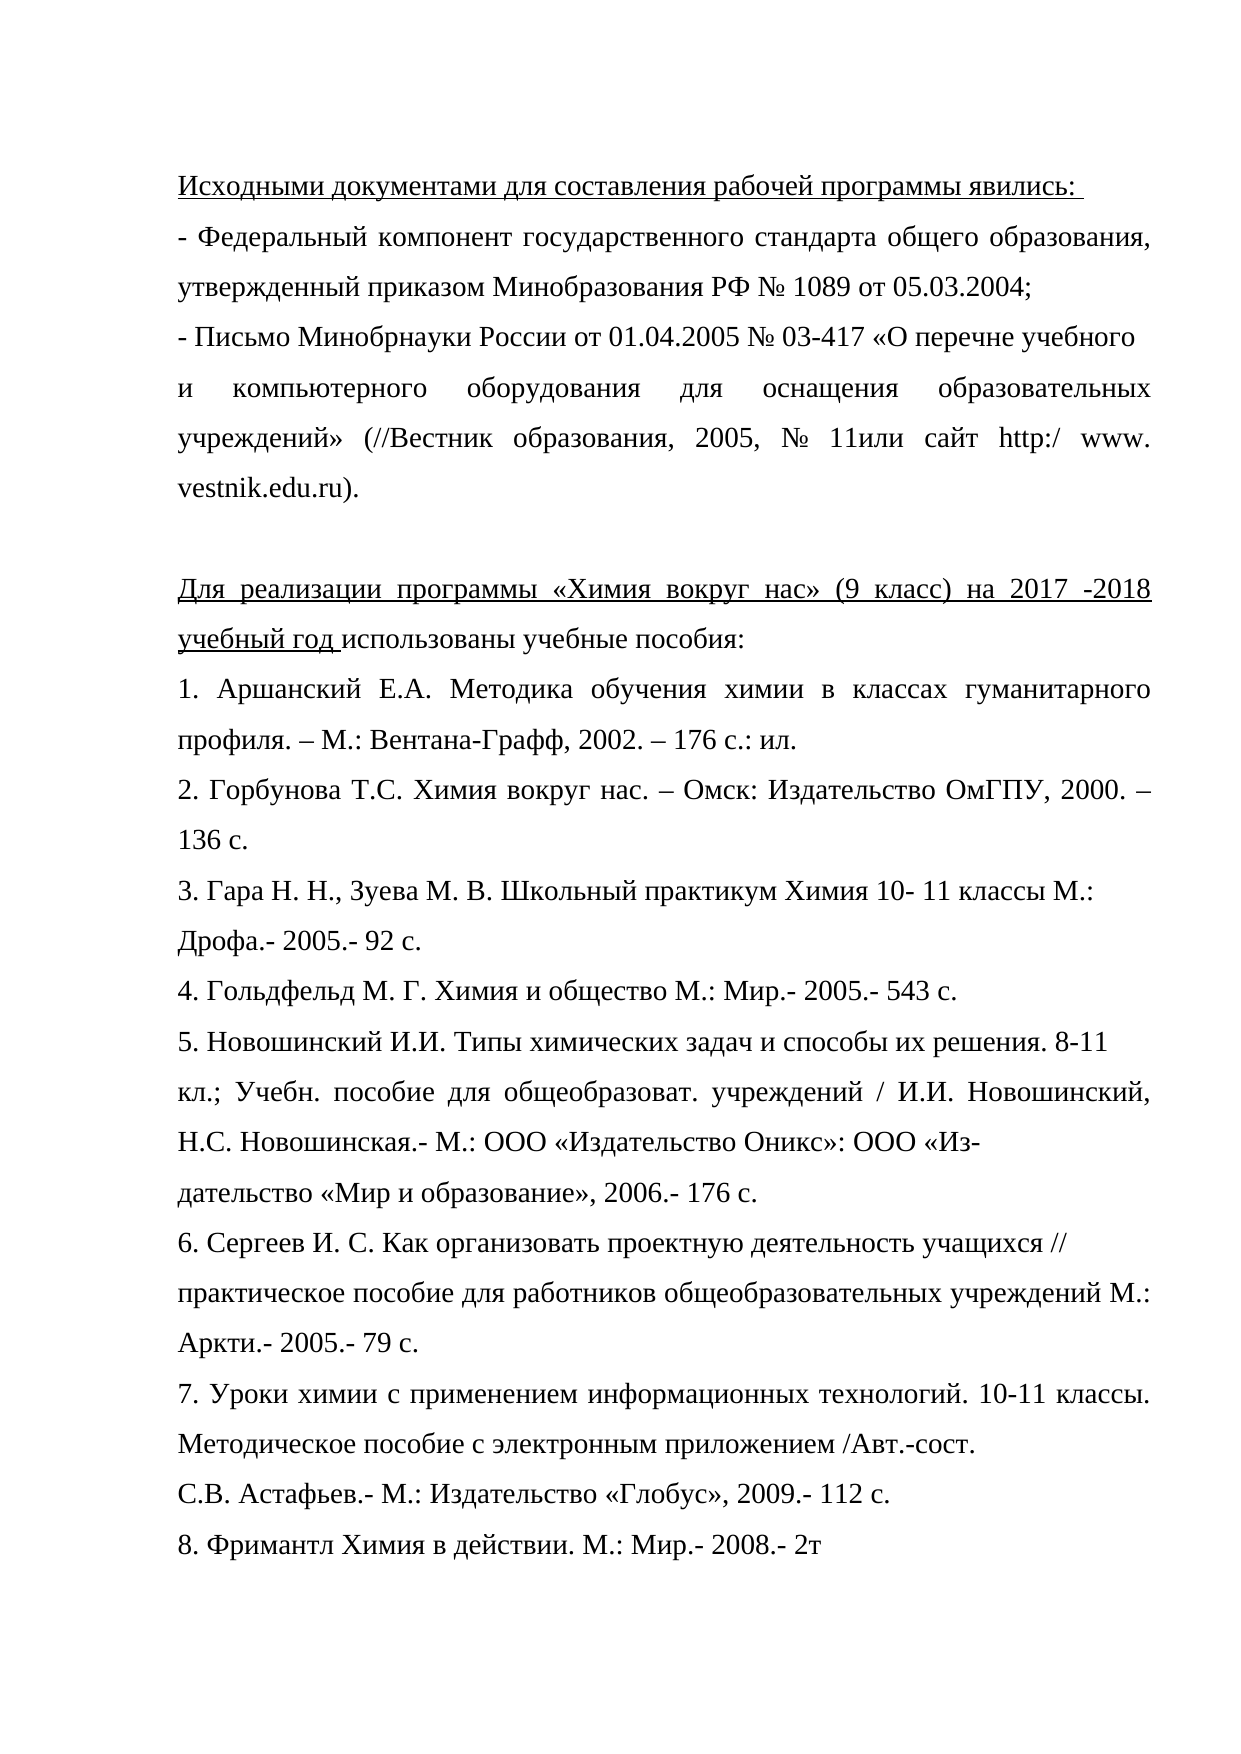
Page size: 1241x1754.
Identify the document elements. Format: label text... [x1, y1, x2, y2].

text 3. Гара Н. Н., Зуева М. В. Школьный практикум Химия 10- 11 классы М.: [177, 873, 1152, 906]
text 8. Фримантл Химия в действии. М.: Мир.- 2008.- 2т [177, 1527, 1152, 1560]
text 6. Сергеев И. С. Как организовать проектную деятельность учащихся // [177, 1225, 1152, 1258]
text - Письмо Минобрнауки России от 01.04.2005 № 03-417 «О перечне учебного [177, 319, 1152, 353]
text Для реализации программы «Химия вокруг нас» (9 класс) на 2017 -2018 учебный год использованы учебные пособия: [177, 602, 1152, 655]
text 1. Аршанский Е.А. Методика обучения химии в классах гуманитарного профиля. – М.: Вентана-Графф, 2002. – 176 с.: ил. [177, 672, 1152, 755]
text Исходными документами для составления рабочей программы явились: [177, 168, 1152, 202]
text дательство «Мир и образование», 2006.- 176 с. [177, 1175, 1152, 1208]
text 5. Новошинский И.И. Типы химических задач и способы их решения. 8-11 [177, 1024, 1152, 1057]
text 7. Уроки химии с применением информационных технологий. 10-11 классы. Методическое пособие с электронным приложением /Авт.-сост. [177, 1376, 1152, 1460]
text 4. Гольдфельд М. Г. Химия и общество М.: Мир.- 2005.- 543 с. [177, 973, 1152, 1007]
text Для реализации программы «Химия вокруг нас» (9 класс) на 2017 -2018 учебный год использованы учебные пособия: [177, 571, 1152, 600]
text Дрофа.- 2005.- 92 с. [177, 923, 1152, 957]
text и компьютерного оборудования для оснащения образовательных учреждений» (//Вестник образования, 2005, № 11или сайт http:/ www. vestnik.edu.ru). [177, 370, 1152, 504]
text С.В. Астафьев.- М.: Издательство «Глобус», 2009.- 112 с. [177, 1477, 1152, 1510]
text практическое пособие для работников общеобразовательных учреждений М.: Аркти.- 2005.- 79 с. [177, 1275, 1152, 1359]
text - Федеральный компонент государственного стандарта общего образования, утвержденный приказом Минобразования РФ № 1089 от 05.03.2004; [177, 219, 1152, 303]
text 2. Горбунова Т.С. Химия вокруг нас. – Омск: Издательство ОмГПУ, 2000. – 136 с. [177, 772, 1152, 856]
text кл.; Учебн. пособие для общеобразоват. учреждений / И.И. Новошинский, Н.С. Новошинская.- М.: ООО «Издательство Оникс»: ООО «Из- [177, 1074, 1152, 1158]
